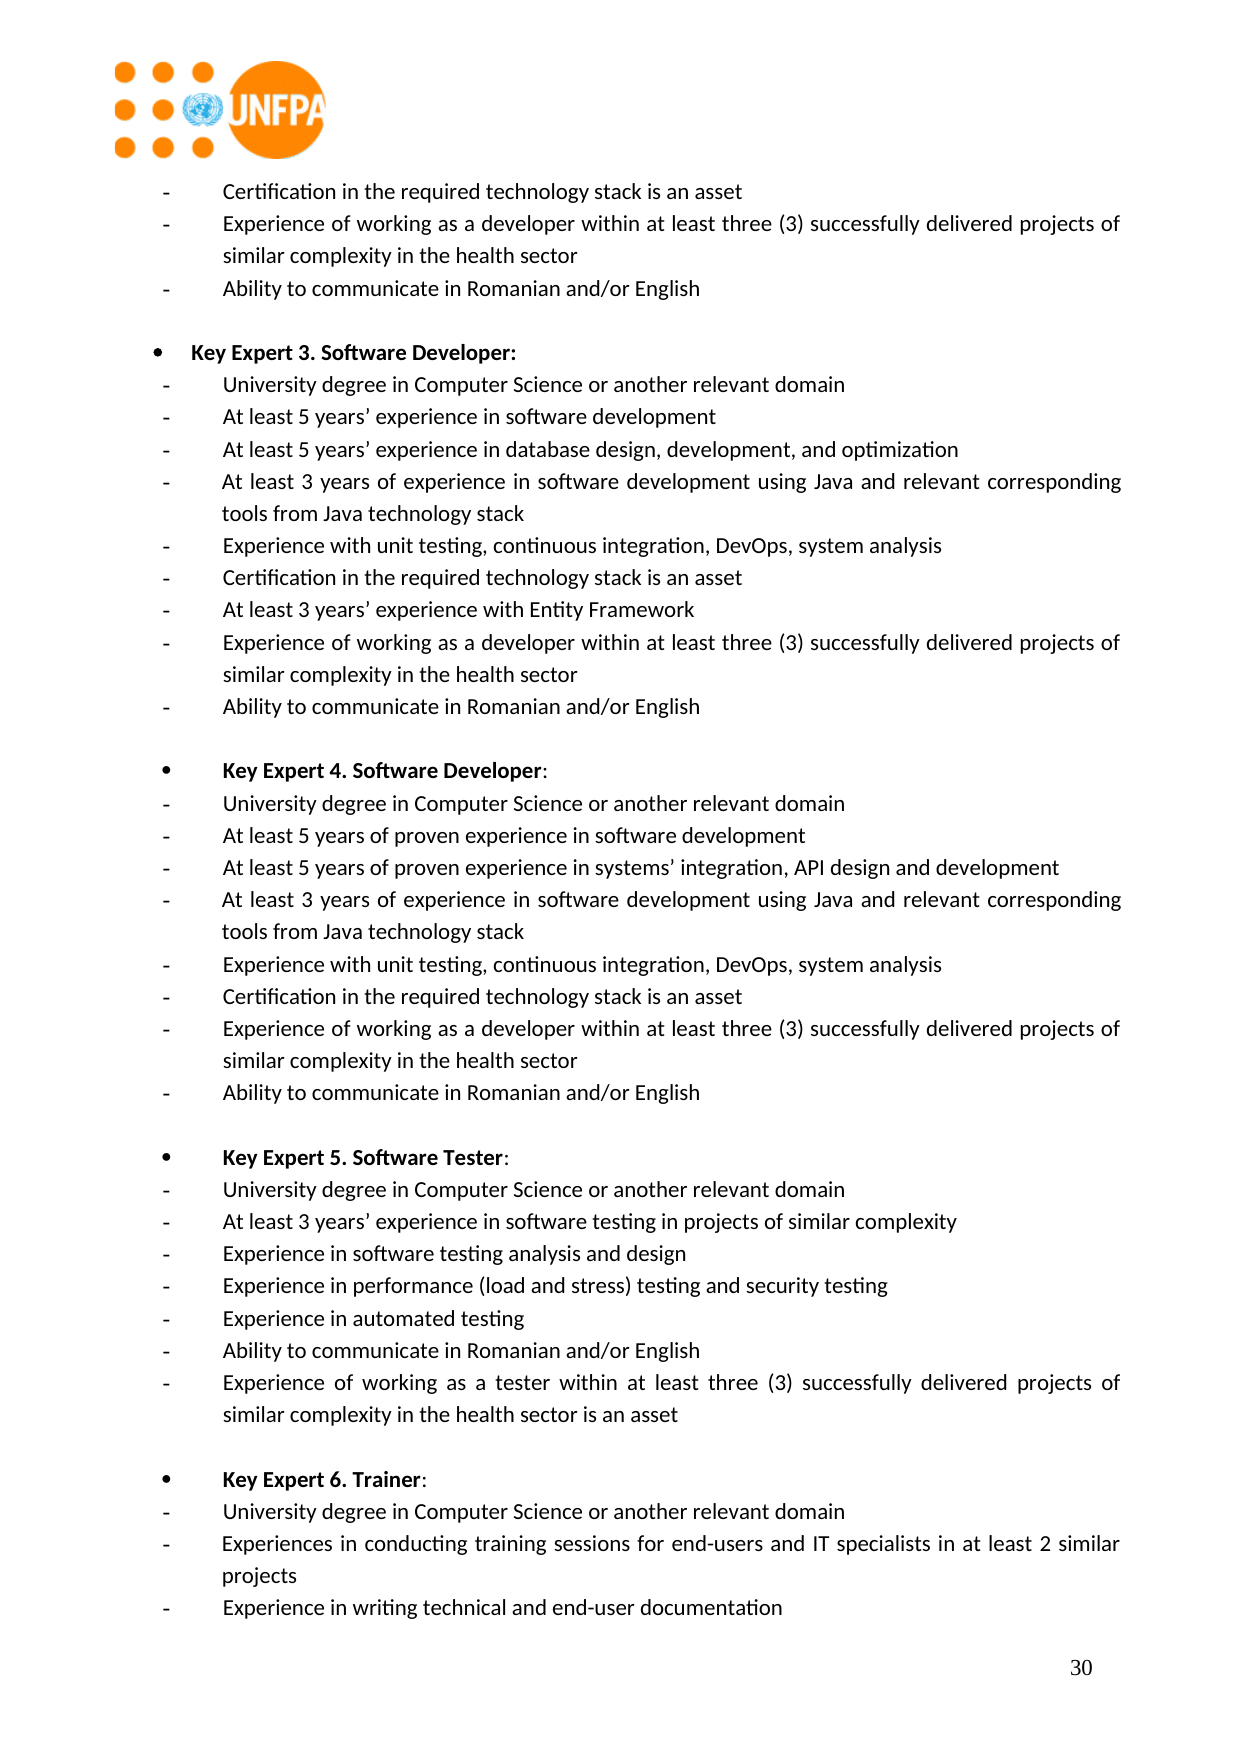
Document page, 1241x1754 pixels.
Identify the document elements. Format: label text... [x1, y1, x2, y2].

list Experience with unit testing, continuous integration, DevOps, system analysis [154, 950, 1122, 978]
list University degree in Computer Science or another relevant domain [154, 1497, 1122, 1525]
list At least 5 years of proven experience in software development [154, 821, 1122, 849]
list Experience in performance (load and stress) testing and security testing [154, 1272, 1122, 1299]
list Certification in the required technology stack is an asset [154, 982, 1122, 1010]
list Ability to communicate in Romanian and/or English [154, 1078, 1122, 1106]
list Certification in the required technology stack is an asset [154, 177, 1122, 205]
list At least 3 years of experience in software development using Java and relevant corresponding tools from Java technology stack [162, 467, 1122, 527]
list Experience of working as a developer within at least three (3) successfully delivered projects of similar complexity in the health sector [162, 628, 1122, 688]
list At least 5 years’ experience in software development [154, 402, 1122, 431]
list Ability to communicate in Romanian and/or English [154, 274, 1122, 302]
list Experience of working as a developer within at least three (3) successfully delivered projects of similar complexity in the health sector [162, 1014, 1122, 1074]
list Experience with unit testing, continuous integration, DevOps, system analysis [154, 531, 1122, 559]
list At least 5 years of proven experience in systems’ integration, API design and development [154, 853, 1122, 881]
list Experience of working as a tester within at least three (3) successfully delivered projects of similar complexity in the health sector is an asset [162, 1368, 1122, 1428]
list At least 5 years’ experience in database design, development, and optimization [154, 435, 1122, 463]
list University degree in Computer Science or another relevant domain [154, 370, 1122, 398]
picture [114, 61, 326, 159]
list At least 3 years’ experience with Entity Framework [154, 596, 1122, 624]
list Key Expert 4. Software Developer: [154, 757, 1122, 784]
list Experience in software testing analysis and design [154, 1239, 1122, 1267]
list Experience in automated testing [154, 1304, 1122, 1332]
list Key Expert 6. Trainer: [154, 1465, 1122, 1493]
list Experiences in conducting training sessions for end-users and IT specialists in at least 2 similar projects [162, 1529, 1122, 1589]
list Key Expert 5. Software Tester: [154, 1143, 1122, 1171]
list Certification in the required technology stack is an asset [154, 563, 1122, 591]
list At least 3 years’ experience in software testing in projects of similar complexity [154, 1207, 1122, 1235]
list University degree in Computer Science or another relevant domain [154, 789, 1122, 817]
list Experience in writing technical and end-user documentation [154, 1593, 1122, 1621]
list Ability to communicate in Romanian and/or English [154, 692, 1122, 720]
list Key Expert 3. Software Developer: [154, 338, 1122, 366]
list Experience of working as a developer within at least three (3) successfully delivered projects of similar complexity in the health sector [162, 209, 1122, 269]
list Ability to communicate in Romanian and/or English [154, 1336, 1122, 1364]
list University degree in Computer Science or another relevant domain [154, 1175, 1122, 1203]
list At least 3 years of experience in software development using Java and relevant corresponding tools from Java technology stack [162, 885, 1122, 946]
